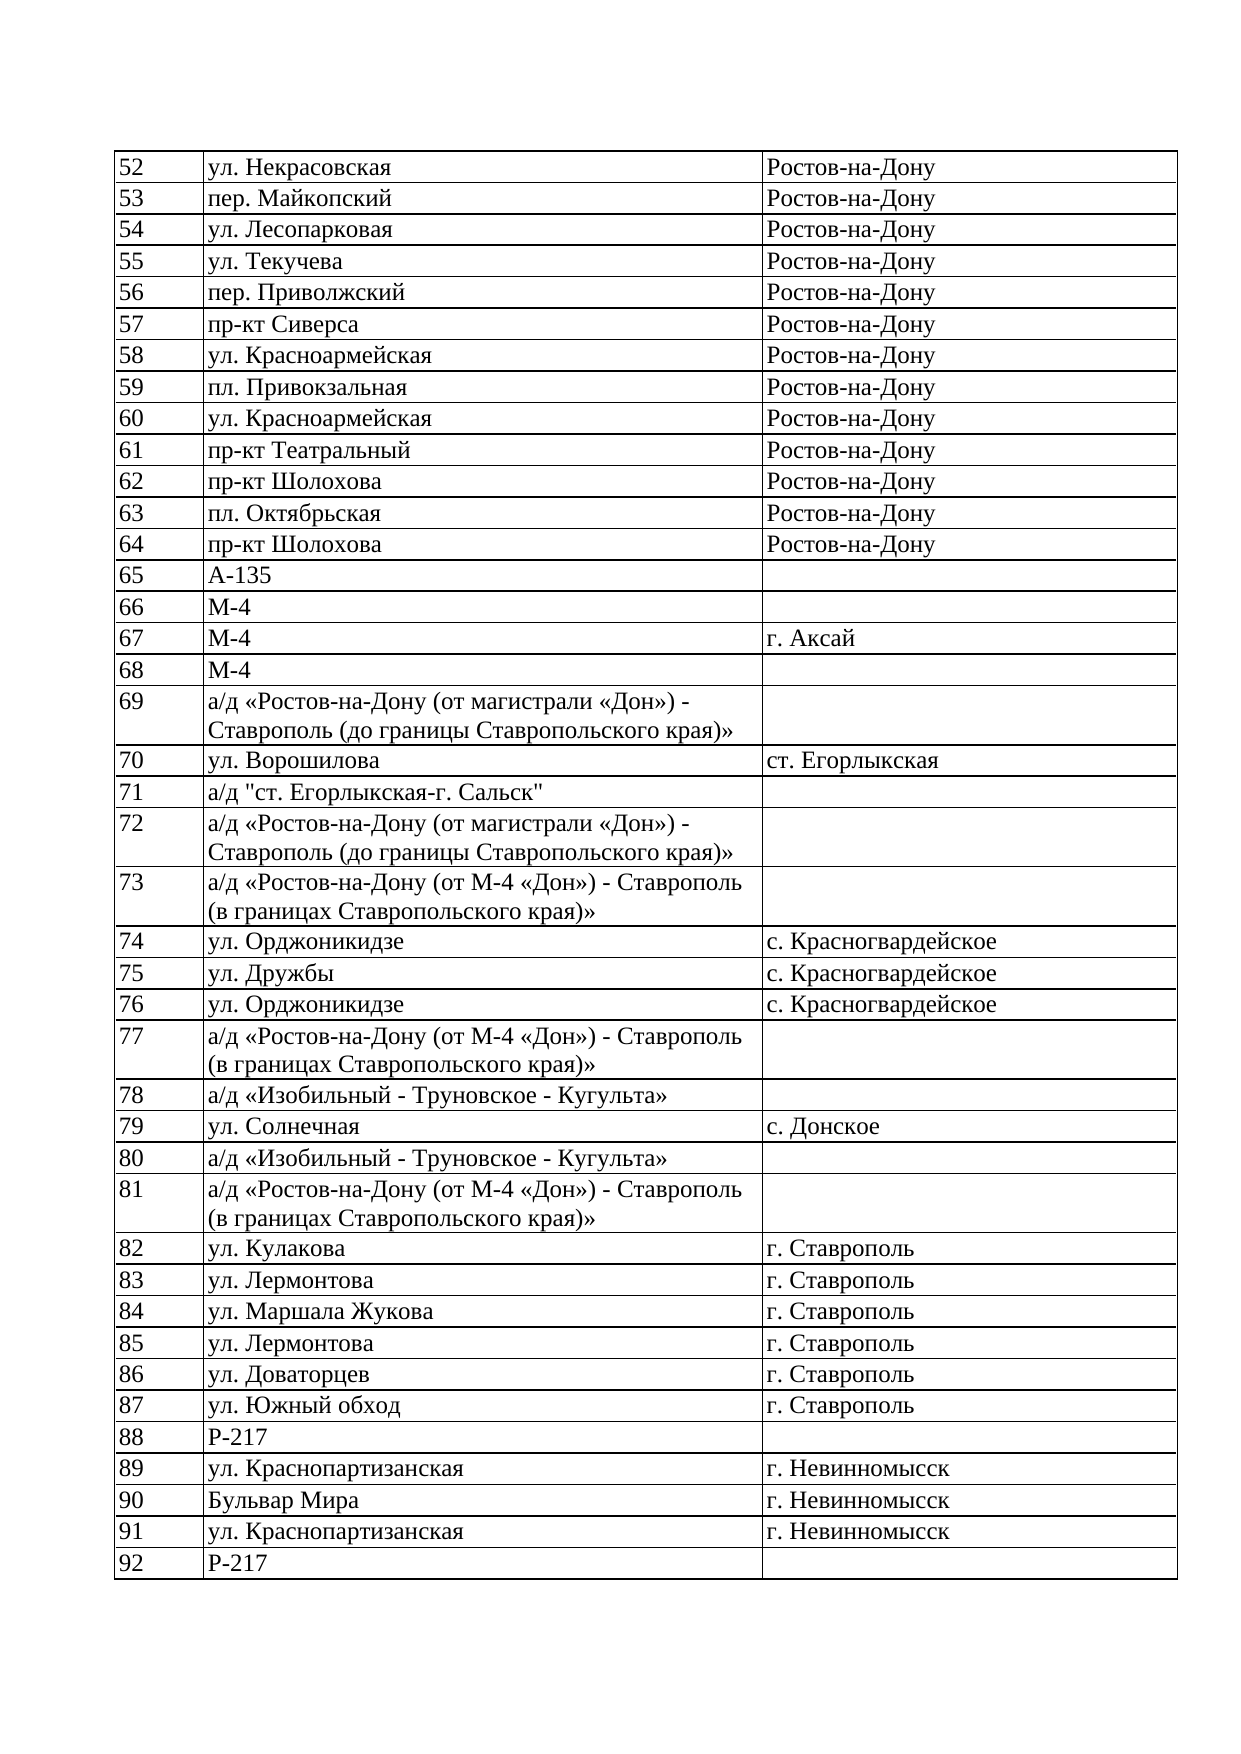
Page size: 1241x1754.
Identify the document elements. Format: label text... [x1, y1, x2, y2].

table_cell ул. Доваторцев [204, 1359, 762, 1389]
table_cell г. Невинномысск [763, 1484, 1177, 1515]
table_cell г. Аксай [763, 622, 1177, 653]
table_cell 54 [115, 214, 203, 244]
table_cell 73 [115, 867, 203, 925]
table_cell Ростов-на-Дону [763, 433, 1177, 464]
table_cell М-4 [204, 655, 762, 685]
table_cell ул. Солнечная [204, 1111, 762, 1141]
table_cell а/д «Изобильный - Труновское - Кугульта» [204, 1143, 762, 1173]
table_cell г. Ставрополь [763, 1232, 1177, 1263]
table_cell 52 [115, 152, 203, 181]
table_cell Ростов-на-Дону [763, 276, 1177, 307]
table_cell 66 [115, 591, 203, 622]
table_cell ул. Южный обход [204, 1391, 762, 1421]
table_cell ул. Красноармейская [204, 340, 762, 370]
table_cell [763, 1078, 1177, 1110]
table_cell 60 [115, 403, 203, 433]
table_cell ул. Лермонтова [204, 1265, 762, 1295]
table_cell г. Ставрополь [763, 1263, 1177, 1295]
table_cell 90 [115, 1485, 203, 1515]
table_cell 62 [115, 466, 203, 496]
table_cell М-4 [204, 592, 762, 622]
table_cell ул. Дружбы [204, 958, 762, 988]
table_cell 75 [115, 958, 203, 988]
table_cell пр-кт Сиверса [204, 309, 762, 339]
table_cell пр-кт Театральный [204, 435, 762, 464]
table_cell [763, 1421, 1177, 1452]
table_cell ул. Текучева [204, 246, 762, 276]
table_cell г. Ставрополь [763, 1295, 1177, 1326]
table_cell с. Донское [763, 1110, 1177, 1141]
table_cell ул. Краснопартизанская [204, 1517, 762, 1546]
table_cell а/д «Ростов-на-Дону (от магистрали «Дон») - Ставрополь (до границы Ставропольского края)» [204, 686, 762, 744]
table_cell Ростов-на-Дону [763, 496, 1177, 527]
table_cell 79 [115, 1111, 203, 1141]
table_cell пр-кт Шолохова [204, 466, 762, 496]
table_cell а/д «Ростов-на-Дону (от магистрали «Дон») - Ставрополь (до границы Ставропольского края)» [204, 808, 762, 866]
table_cell пер. Приволжский [204, 277, 762, 307]
table_cell ул. Лесопарковая [204, 215, 762, 244]
table_cell 87 [115, 1390, 203, 1421]
table_cell [763, 590, 1177, 622]
table_cell 91 [115, 1516, 203, 1546]
table_cell 63 [115, 497, 203, 527]
table_cell [763, 1173, 1177, 1232]
table_cell М-4 [204, 623, 762, 653]
table_cell ул. Некрасовская [204, 152, 762, 181]
table_cell а/д «Ростов-на-Дону (от М-4 «Дон») - Ставрополь (в границах Ставропольского края)» [204, 1174, 762, 1232]
table_cell [763, 559, 1177, 590]
table_cell Ростов-на-Дону [763, 528, 1177, 559]
table_cell ул. Ворошилова [204, 746, 762, 775]
table_cell Ростов-на-Дону [763, 307, 1177, 339]
table_cell ул. Маршала Жукова [204, 1296, 762, 1326]
table_cell 70 [115, 745, 203, 775]
table_cell 83 [115, 1264, 203, 1295]
table_cell Ростов-на-Дону [763, 402, 1177, 433]
table_cell Ростов-на-Дону [763, 465, 1177, 496]
table_cell 68 [115, 654, 203, 685]
table_cell 80 [115, 1142, 203, 1173]
table_cell ул. Орджоникидзе [204, 927, 762, 956]
table_cell а/д «Изобильный - Труновское - Кугульта» [204, 1080, 762, 1110]
table_cell пер. Майкопский [204, 183, 762, 213]
table_cell 78 [115, 1079, 203, 1110]
table_cell Ростов-на-Дону [763, 213, 1177, 244]
table_cell 69 [115, 686, 203, 744]
table_cell с. Красногвардейское [763, 925, 1177, 956]
table_cell 58 [115, 340, 203, 370]
table_cell Ростов-на-Дону [763, 339, 1177, 370]
table_cell 56 [115, 277, 203, 307]
table_cell 85 [115, 1327, 203, 1358]
table_cell 59 [115, 371, 203, 402]
table_cell ул. Красноармейская [204, 403, 762, 433]
table_cell [763, 866, 1177, 925]
table_cell 71 [115, 776, 203, 807]
table_cell 65 [115, 560, 203, 590]
table_cell 89 [115, 1453, 203, 1483]
table_cell 92 [115, 1548, 203, 1578]
table_cell Ростов-на-Дону [763, 152, 1177, 181]
table_cell [763, 807, 1177, 866]
table_cell 53 [115, 183, 203, 213]
table_cell 64 [115, 529, 203, 559]
table_cell ст. Егорлыкская [763, 744, 1177, 775]
table_cell [763, 1141, 1177, 1173]
table_cell пл. Октябрьская [204, 498, 762, 527]
table_cell [763, 775, 1177, 807]
table_cell ул. Орджоникидзе [204, 990, 762, 1019]
table_cell [763, 1546, 1177, 1578]
table_cell с. Красногвардейское [763, 988, 1177, 1019]
table_cell [763, 653, 1177, 685]
table_cell 57 [115, 308, 203, 339]
table_cell ул. Краснопартизанская [204, 1454, 762, 1483]
table_cell А-135 [204, 561, 762, 590]
table_cell ул. Лермонтова [204, 1328, 762, 1358]
table_cell 74 [115, 926, 203, 956]
table_cell 61 [115, 434, 203, 464]
table_cell а/д «Ростов-на-Дону (от М-4 «Дон») - Ставрополь (в границах Ставропольского края)» [204, 867, 762, 925]
table_cell [763, 685, 1177, 744]
table_cell ул. Кулакова [204, 1233, 762, 1263]
table_cell пр-кт Шолохова [204, 529, 762, 559]
table_cell 86 [115, 1359, 203, 1389]
table_cell с. Красногвардейское [763, 956, 1177, 988]
table_cell 82 [115, 1233, 203, 1263]
table_cell 81 [115, 1174, 203, 1232]
table_cell пл. Привокзальная [204, 372, 762, 402]
table_cell 84 [115, 1296, 203, 1326]
table_cell г. Ставрополь [763, 1358, 1177, 1389]
table_cell а/д «Ростов-на-Дону (от М-4 «Дон») - Ставрополь (в границах Ставропольского края)» [204, 1021, 762, 1078]
table_cell г. Ставрополь [763, 1389, 1177, 1421]
table_cell Ростов-на-Дону [763, 244, 1177, 276]
table_cell 88 [115, 1422, 203, 1452]
table_cell Р-217 [204, 1548, 762, 1578]
table_cell Ростов-на-Дону [763, 370, 1177, 402]
table_cell 76 [115, 989, 203, 1019]
table_cell [763, 1019, 1177, 1078]
table_cell Ростов-на-Дону [763, 181, 1177, 213]
table_cell 67 [115, 623, 203, 653]
table_cell г. Ставрополь [763, 1326, 1177, 1358]
table_cell 72 [115, 808, 203, 866]
table_cell г. Невинномысск [763, 1515, 1177, 1546]
table_cell 55 [115, 245, 203, 276]
table_cell Бульвар Мира [204, 1485, 762, 1515]
table_cell 77 [115, 1020, 203, 1078]
table_cell г. Невинномысск [763, 1452, 1177, 1483]
table_cell а/д "ст. Егорлыкская-г. Сальск" [204, 777, 762, 807]
table_cell Р-217 [204, 1422, 762, 1452]
